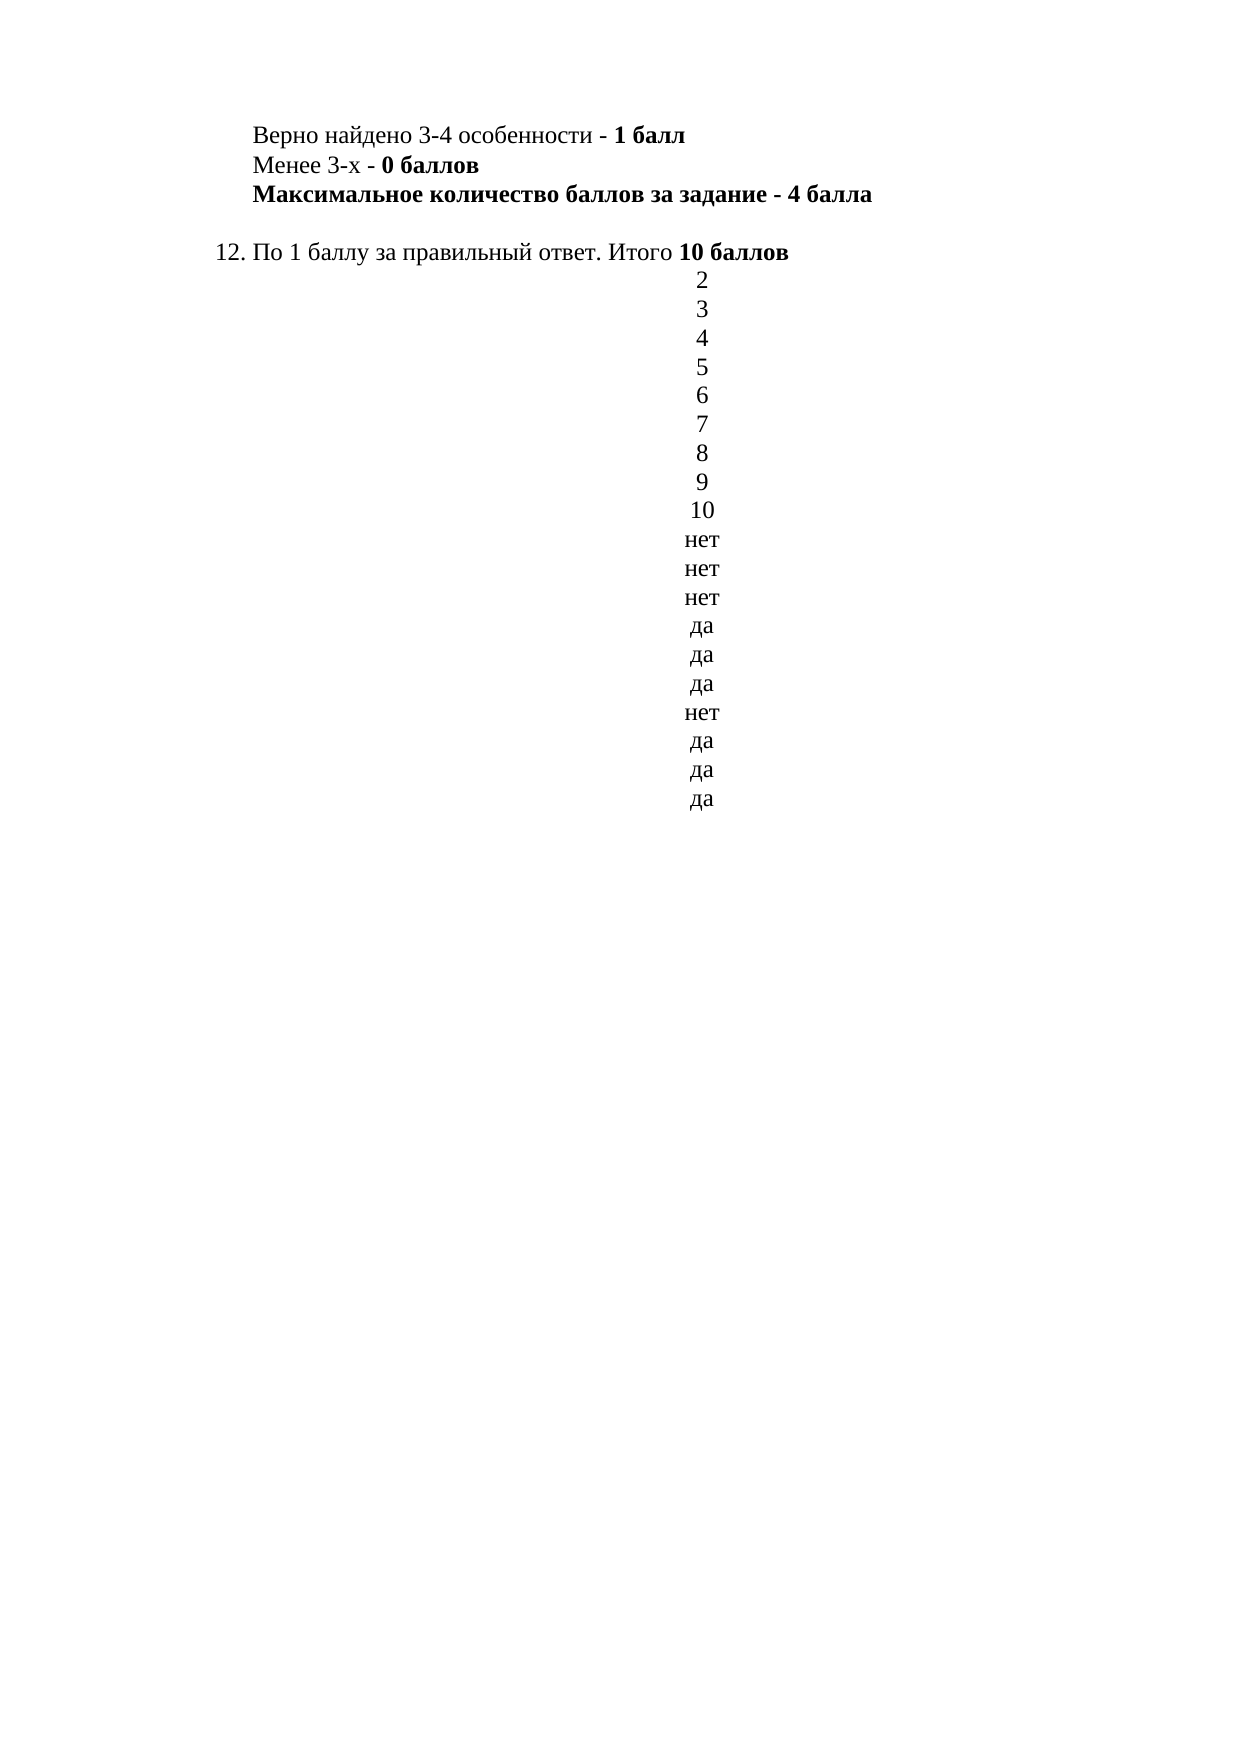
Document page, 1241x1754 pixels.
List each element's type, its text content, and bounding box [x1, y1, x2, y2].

list По 1 баллу за правильный ответ. Итого 10 баллов [215, 237, 1152, 266]
text да [252, 639, 1152, 668]
text 6 [252, 381, 1152, 409]
text 10 [252, 496, 1152, 524]
text нет [252, 697, 1152, 726]
text нет [252, 553, 1152, 582]
text Верно найдено 3-4 особенности - 1 балл [252, 118, 1152, 149]
text да [252, 754, 1152, 783]
text да [252, 668, 1152, 697]
text нет [252, 582, 1152, 611]
text Максимальное количество баллов за задание - 4 балла [252, 179, 1152, 208]
text нет [252, 524, 1152, 553]
text 5 [252, 352, 1152, 381]
text 4 [252, 323, 1152, 352]
text да [252, 783, 1152, 812]
text да [252, 726, 1152, 754]
text 7 [252, 409, 1152, 438]
text да [252, 611, 1152, 639]
text 2 [252, 266, 1152, 294]
text 8 [252, 438, 1152, 467]
text Менее 3-х - 0 баллов [252, 149, 1152, 179]
text 3 [252, 294, 1152, 323]
text 9 [252, 467, 1152, 496]
